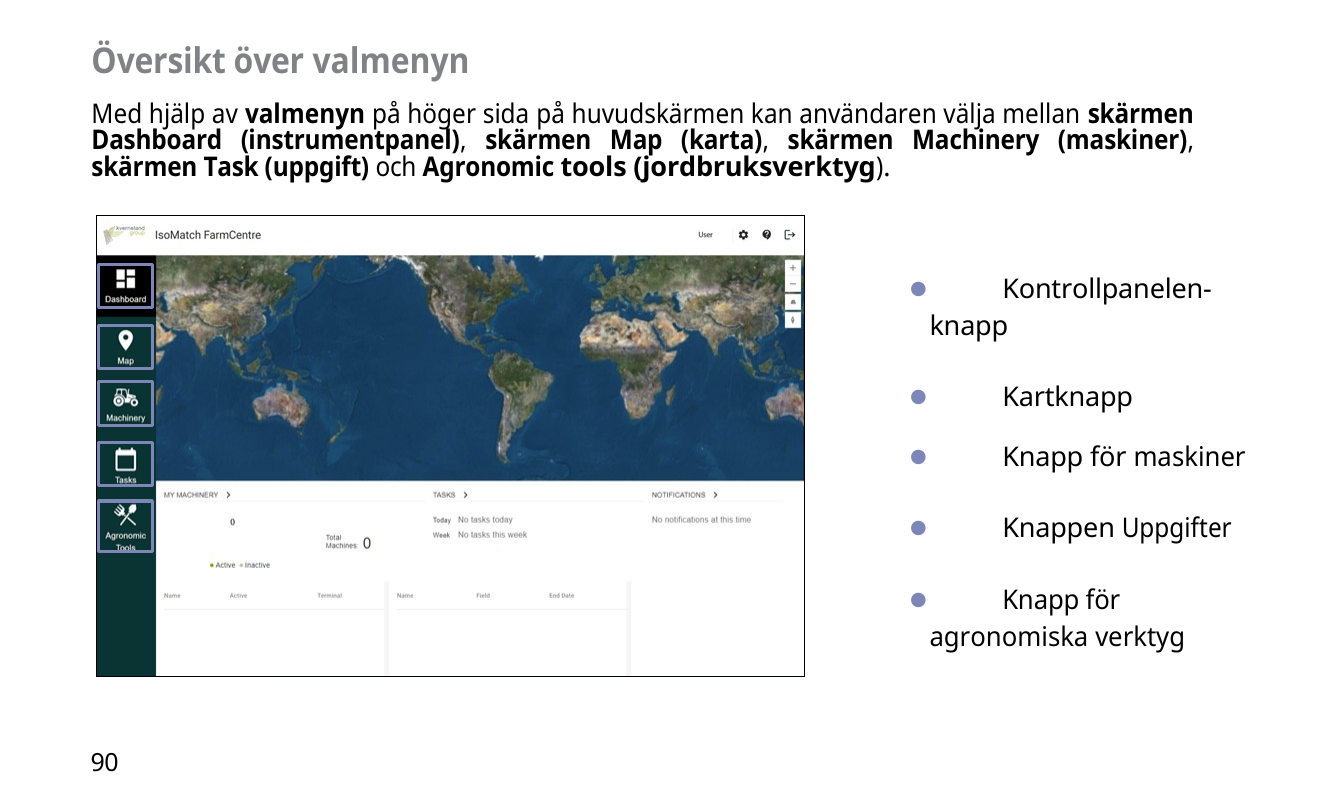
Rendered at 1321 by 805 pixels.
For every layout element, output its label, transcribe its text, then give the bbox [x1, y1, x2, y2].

list Knapp för agronomiska verktyg [909, 580, 1258, 654]
list Kartknapp [909, 377, 1258, 414]
list Knapp för maskiner [909, 438, 1258, 474]
list Kontrollpanelen-knapp [909, 269, 1258, 343]
picture [100, 266, 151, 306]
text Med hjälp av valmenyn på höger sida på huvudskärmen kan användaren välja mellan skärmen Dashboard (instrumentpanel), skärmen Map (karta), skärmen Machinery (maskiner), skärmen Task (uppgift) och Agronomic tools (jordbruksverktyg). [91, 102, 1194, 185]
picture [100, 327, 151, 367]
picture [100, 383, 151, 424]
picture [97, 216, 804, 676]
subtitle Översikt över valmenyn [91, 35, 1258, 83]
list Knappen Uppgifter [909, 508, 1258, 545]
picture [100, 503, 151, 550]
picture [100, 444, 151, 484]
